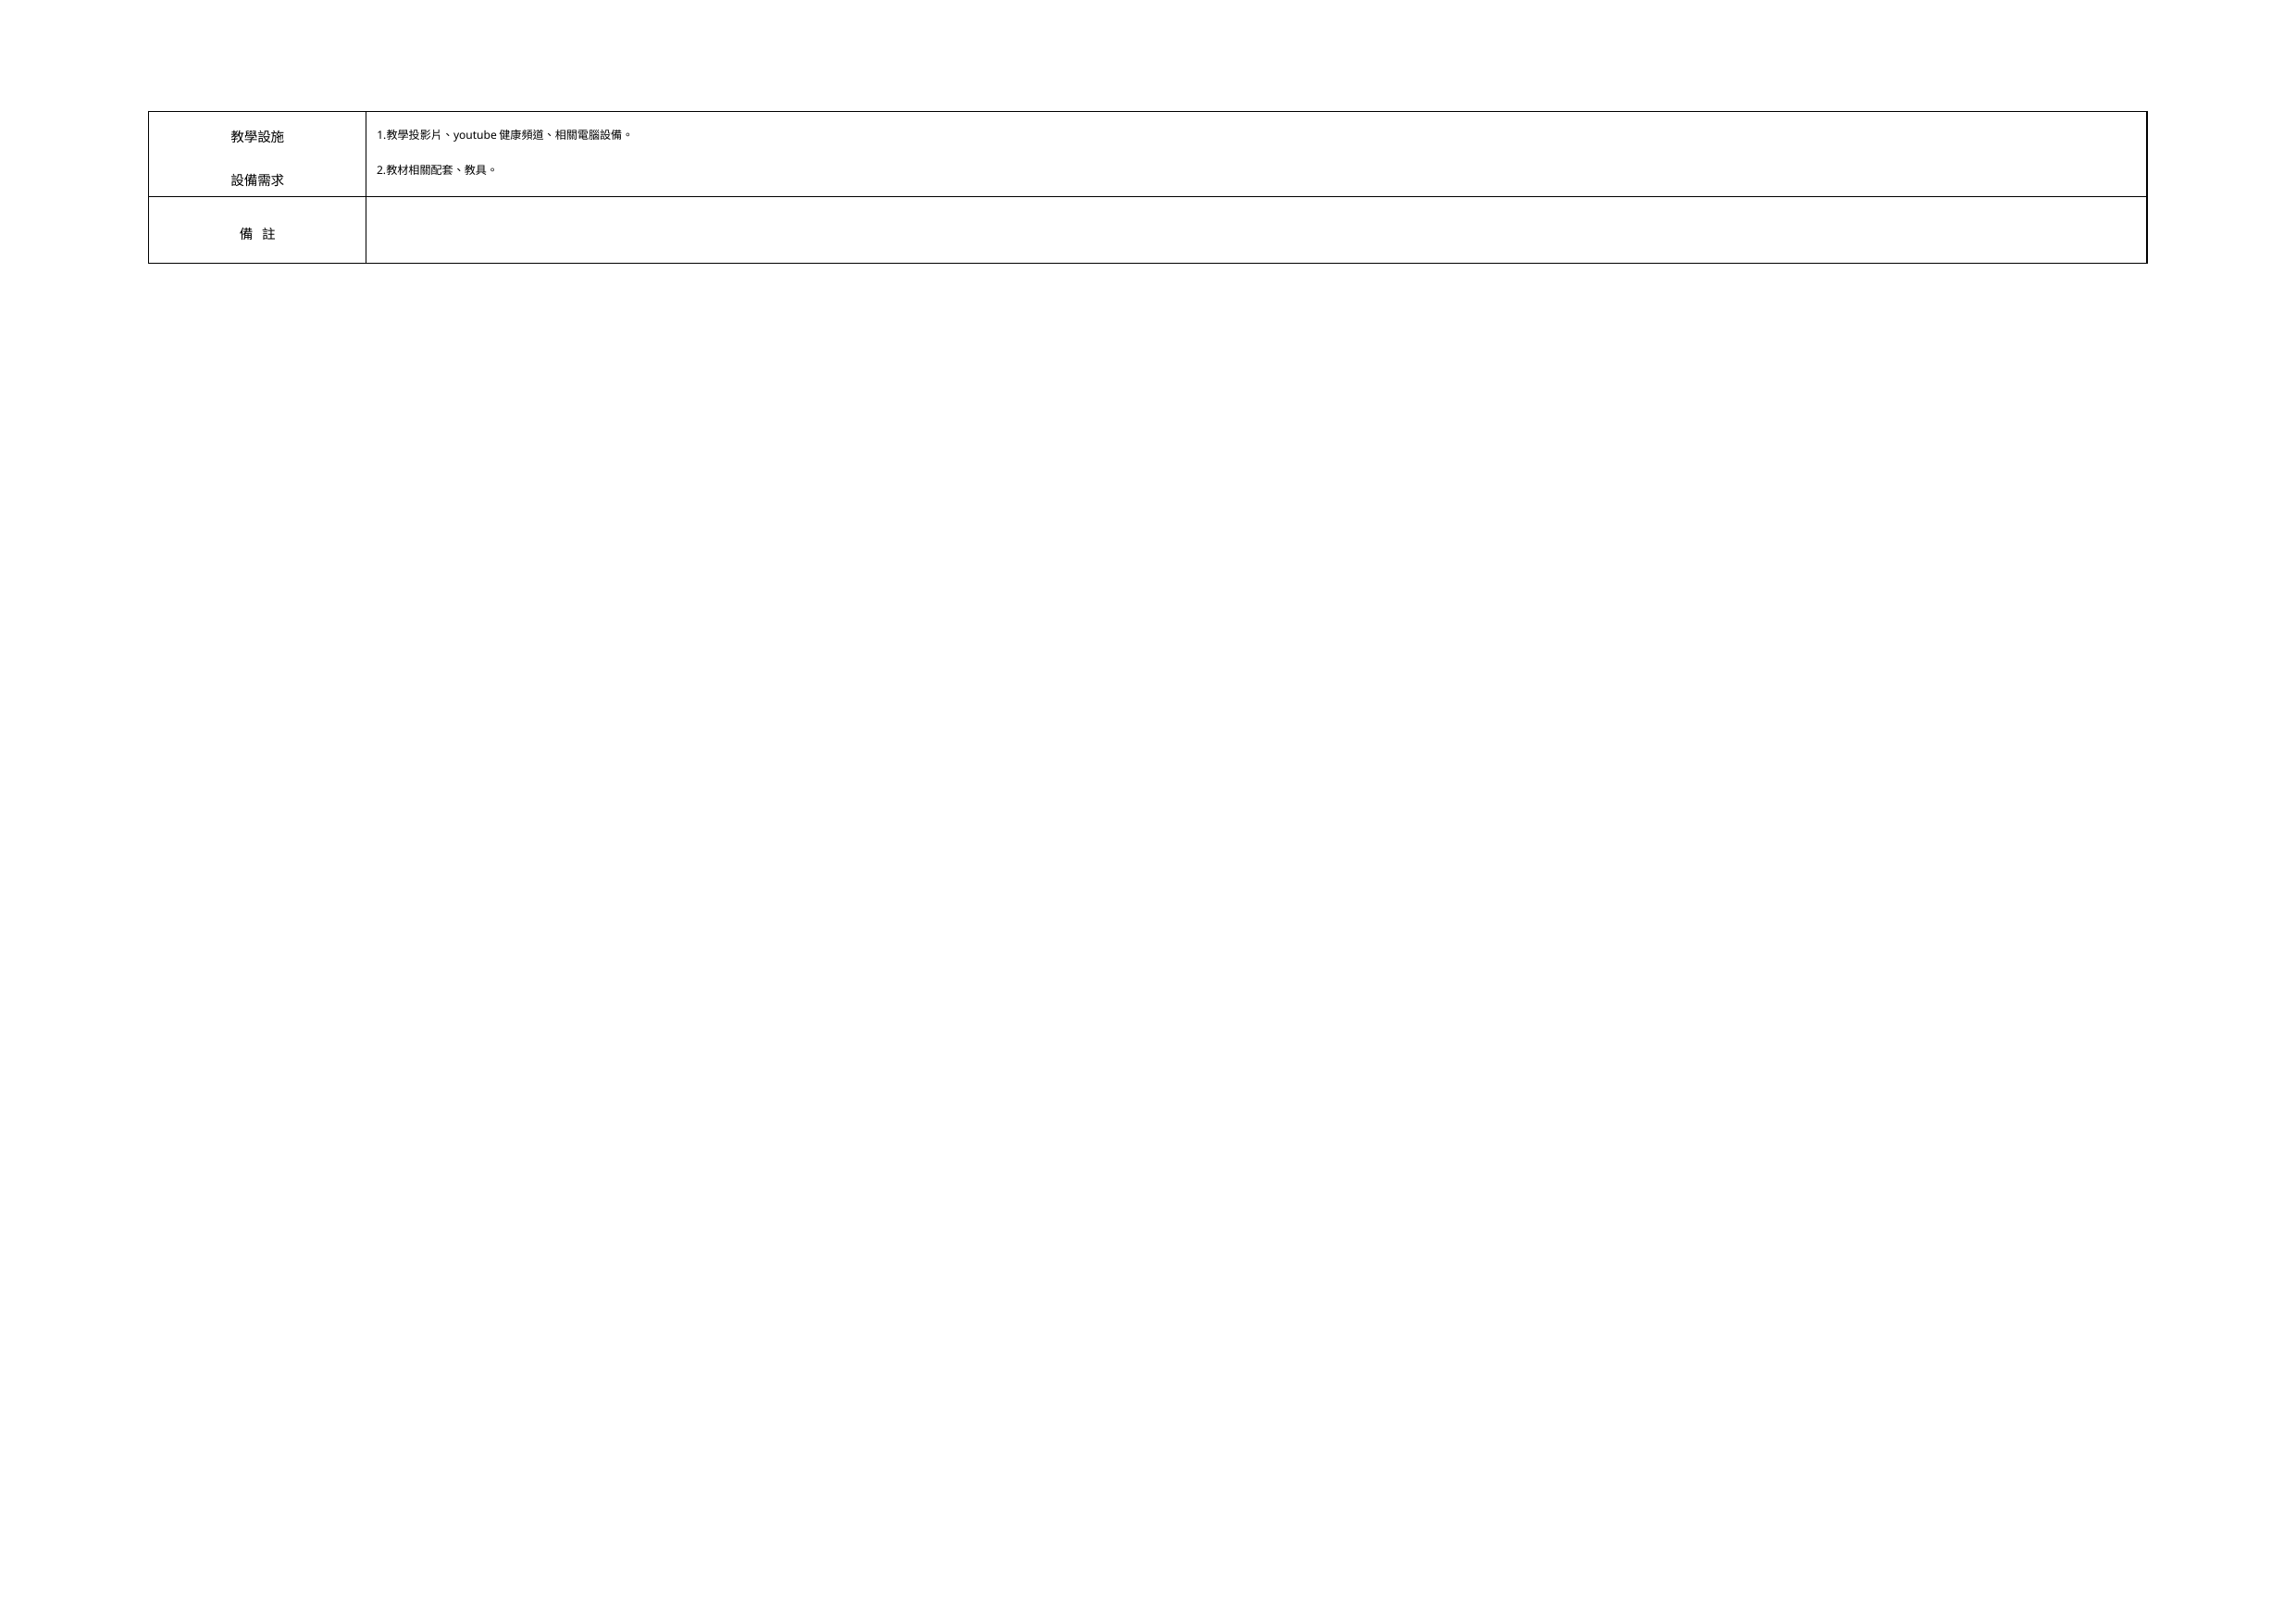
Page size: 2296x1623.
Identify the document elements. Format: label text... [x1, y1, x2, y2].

table_cell [366, 197, 2146, 263]
table_cell 1.教學投影片、youtube健康頻道、相關電腦設備。 2.教材相關配套、教具。 [366, 112, 2146, 196]
table_cell 教學設施 設備需求 [149, 112, 366, 196]
table_cell 備 註 [149, 197, 366, 263]
